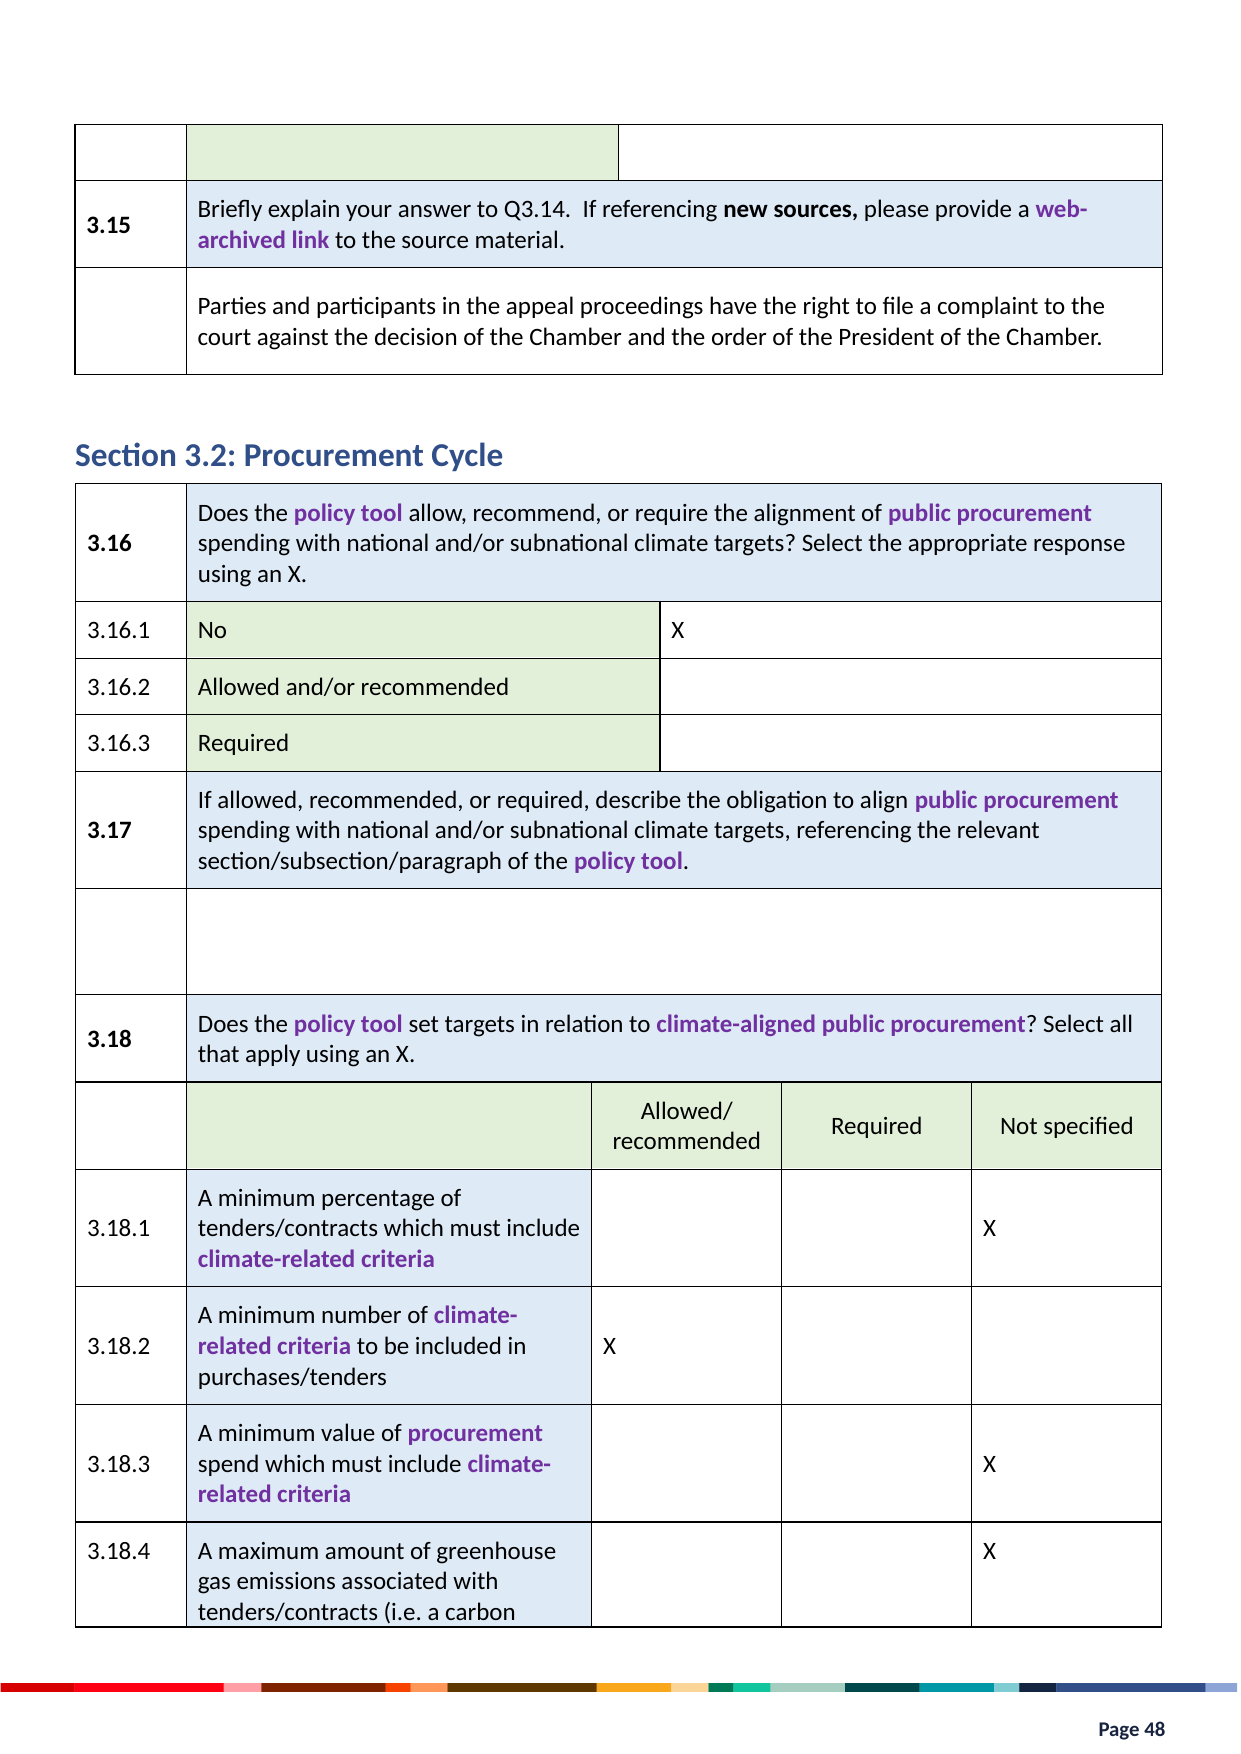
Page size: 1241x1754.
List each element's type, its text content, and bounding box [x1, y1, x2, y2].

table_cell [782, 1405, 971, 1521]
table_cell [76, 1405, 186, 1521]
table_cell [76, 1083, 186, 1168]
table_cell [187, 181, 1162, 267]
picture [0, 1683, 1236, 1692]
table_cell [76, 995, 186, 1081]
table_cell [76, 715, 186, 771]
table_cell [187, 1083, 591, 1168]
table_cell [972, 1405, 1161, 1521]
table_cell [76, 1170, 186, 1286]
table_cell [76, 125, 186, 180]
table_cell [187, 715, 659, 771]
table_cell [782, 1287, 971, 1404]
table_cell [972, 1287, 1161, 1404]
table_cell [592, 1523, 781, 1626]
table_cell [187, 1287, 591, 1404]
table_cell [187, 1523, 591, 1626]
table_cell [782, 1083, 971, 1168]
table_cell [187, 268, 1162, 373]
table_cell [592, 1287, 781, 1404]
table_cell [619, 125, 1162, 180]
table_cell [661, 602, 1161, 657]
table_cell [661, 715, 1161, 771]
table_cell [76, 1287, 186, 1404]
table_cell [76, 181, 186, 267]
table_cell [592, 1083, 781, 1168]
subtitle Section 3.2: Procurement Cycle [75, 434, 1165, 475]
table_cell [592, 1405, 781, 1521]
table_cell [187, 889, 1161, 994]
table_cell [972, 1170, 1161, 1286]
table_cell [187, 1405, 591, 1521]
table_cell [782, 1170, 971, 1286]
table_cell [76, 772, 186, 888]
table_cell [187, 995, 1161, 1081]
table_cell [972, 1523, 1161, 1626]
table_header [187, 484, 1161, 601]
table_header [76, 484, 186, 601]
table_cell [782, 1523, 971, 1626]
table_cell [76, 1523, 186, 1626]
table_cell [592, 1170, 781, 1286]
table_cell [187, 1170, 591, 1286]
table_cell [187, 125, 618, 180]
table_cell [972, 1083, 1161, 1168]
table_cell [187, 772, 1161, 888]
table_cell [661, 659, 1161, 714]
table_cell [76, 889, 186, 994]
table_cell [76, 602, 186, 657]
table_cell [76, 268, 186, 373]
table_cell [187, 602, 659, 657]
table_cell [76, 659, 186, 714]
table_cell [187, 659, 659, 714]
